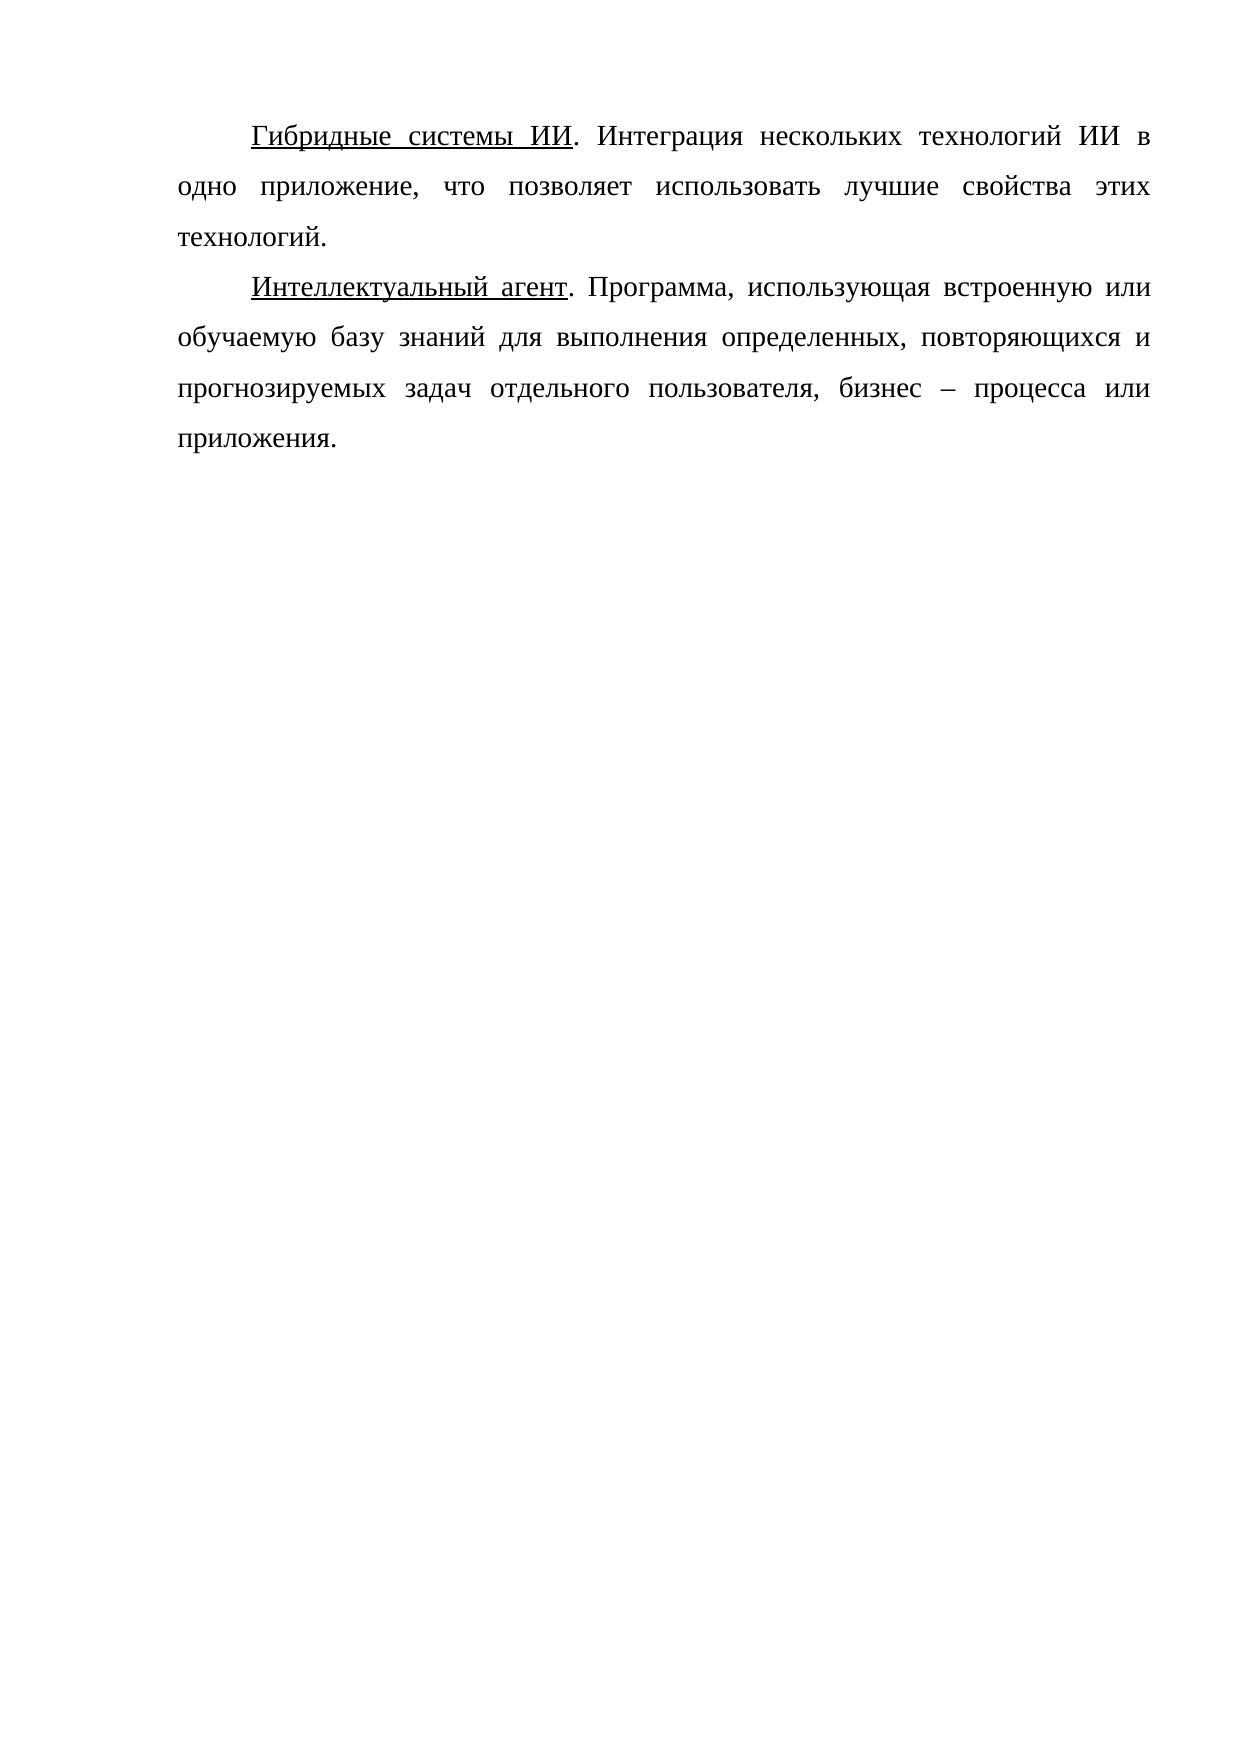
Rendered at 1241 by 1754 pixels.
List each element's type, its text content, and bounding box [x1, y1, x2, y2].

text Гибридные системы ИИ. Интеграция нескольких технологий ИИ в одно приложение, что позволяет использовать лучшие свойства этих технологий. [177, 118, 1152, 252]
text Интеллектуальный агент. Программа, использующая встроенную или обучаемую базу знаний для выполнения определенных, повторяющихся и прогнозируемых задач отдельного пользователя, бизнес – процесса или приложения. [177, 269, 1152, 453]
